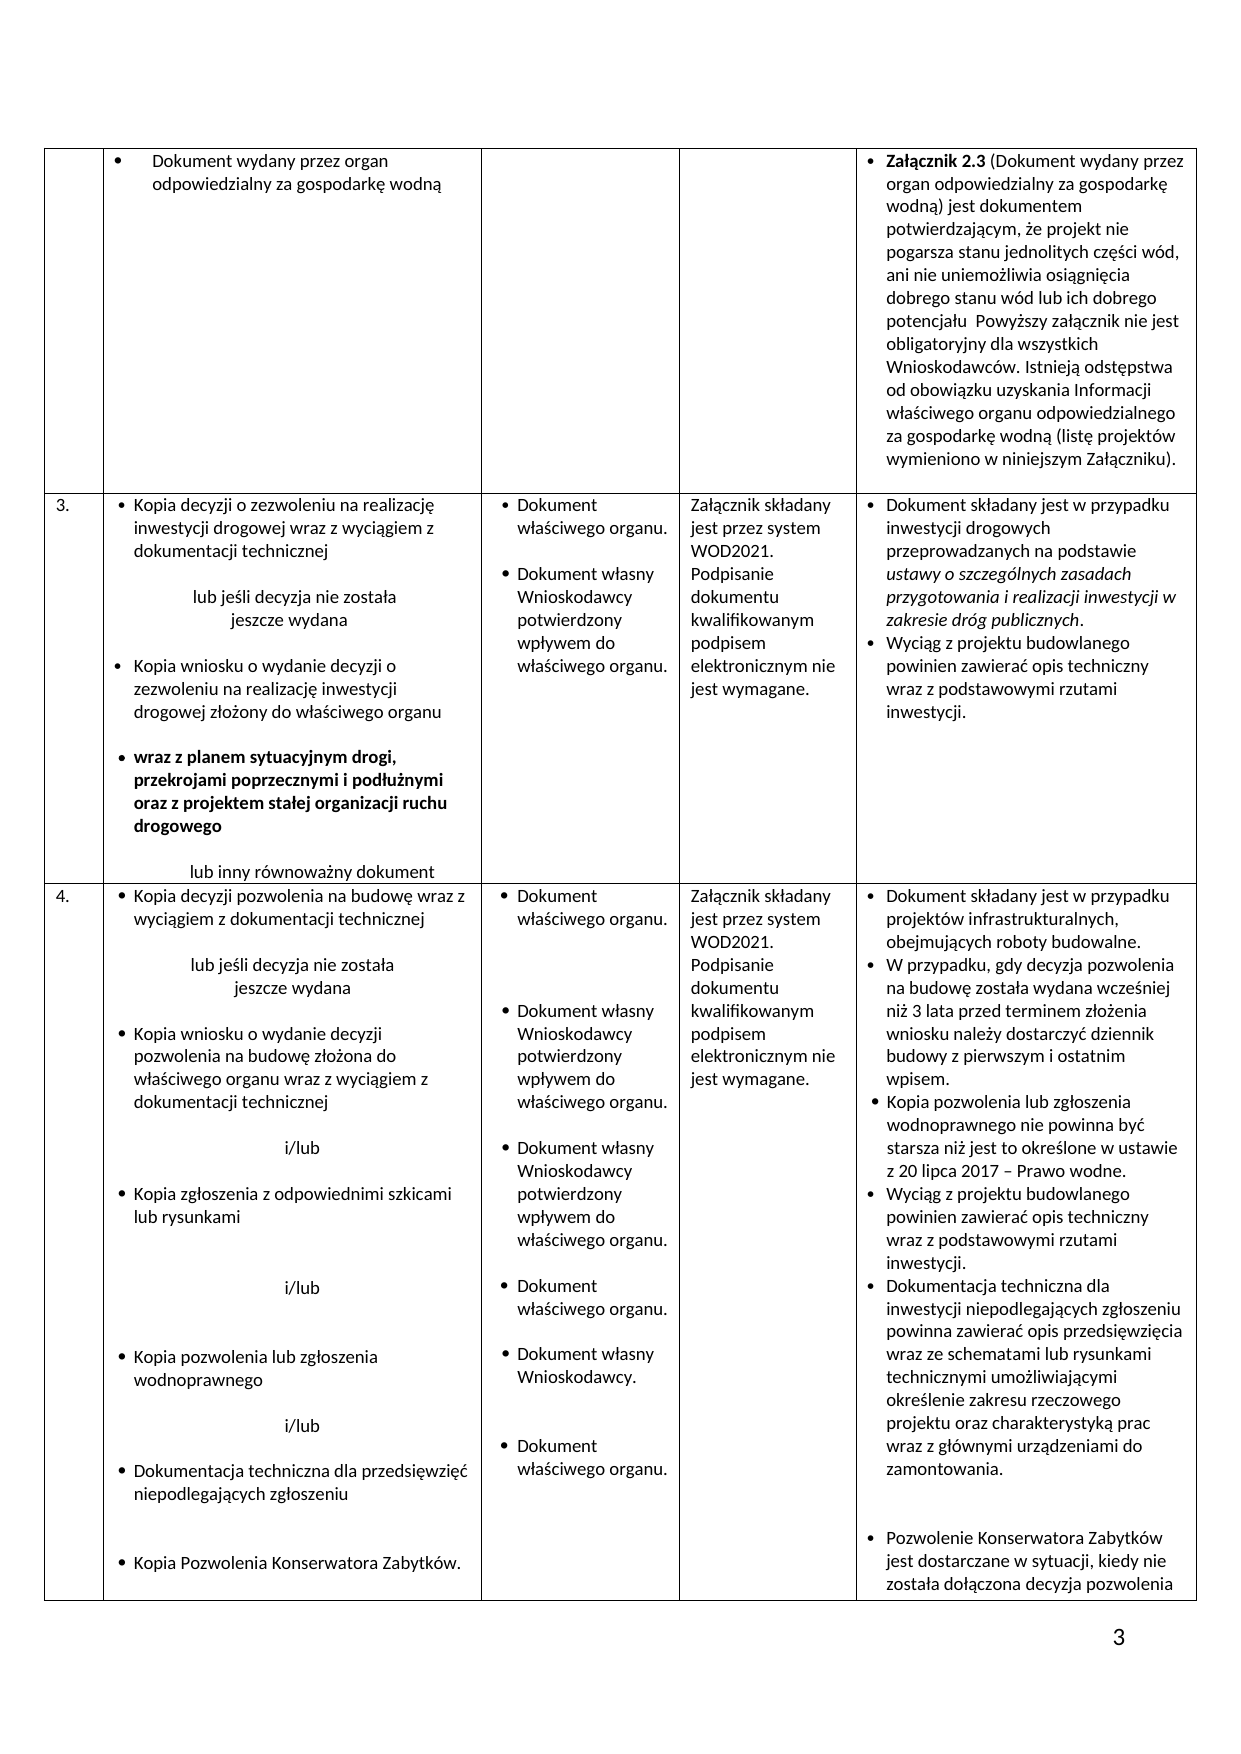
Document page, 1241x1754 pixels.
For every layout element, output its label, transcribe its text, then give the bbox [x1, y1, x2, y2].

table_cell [857, 149, 1196, 492]
table_cell 4. [45, 884, 103, 1599]
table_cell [482, 884, 679, 1599]
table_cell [104, 149, 481, 492]
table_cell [857, 884, 1196, 1599]
table_cell Załącznik składany jest przez system WOD2021. Podpisanie dokumentu kwalifikowanym podpisem elektronicznym nie jest wymagane. [680, 494, 856, 883]
table_cell 2. [45, 149, 103, 492]
table_cell Dokument właściwego organu. Dokument własny Wnioskodawcy potwierdzony wpływem do właściwego organu. [482, 494, 679, 883]
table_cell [482, 149, 679, 492]
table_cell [680, 149, 856, 492]
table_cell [680, 884, 856, 1599]
table_cell Dokument składany jest w przypadku inwestycji drogowych przeprowadzanych na podstawie ustawy o szczególnych zasadach przygotowania i realizacji inwestycji w zakresie dróg publicznych. Wyciąg z projektu budowlanego powinien zawierać opis techniczny wraz z podstawowymi rzutami inwestycji. [857, 494, 1196, 883]
table_cell 3. [45, 494, 103, 883]
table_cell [104, 884, 481, 1599]
table_cell Kopia decyzji o zezwoleniu na realizację inwestycji drogowej wraz z wyciągiem z dokumentacji technicznej lub jeśli decyzja nie została jeszcze wydana Kopia wniosku o wydanie decyzji o zezwoleniu na realizację inwestycji drogowej złożony do właściwego organu wraz z planem sytuacyjnym drogi, przekrojami poprzecznymi i podłużnymi oraz z projektem stałej organizacji ruchu drogowego lub inny równoważny dokument [104, 494, 481, 883]
